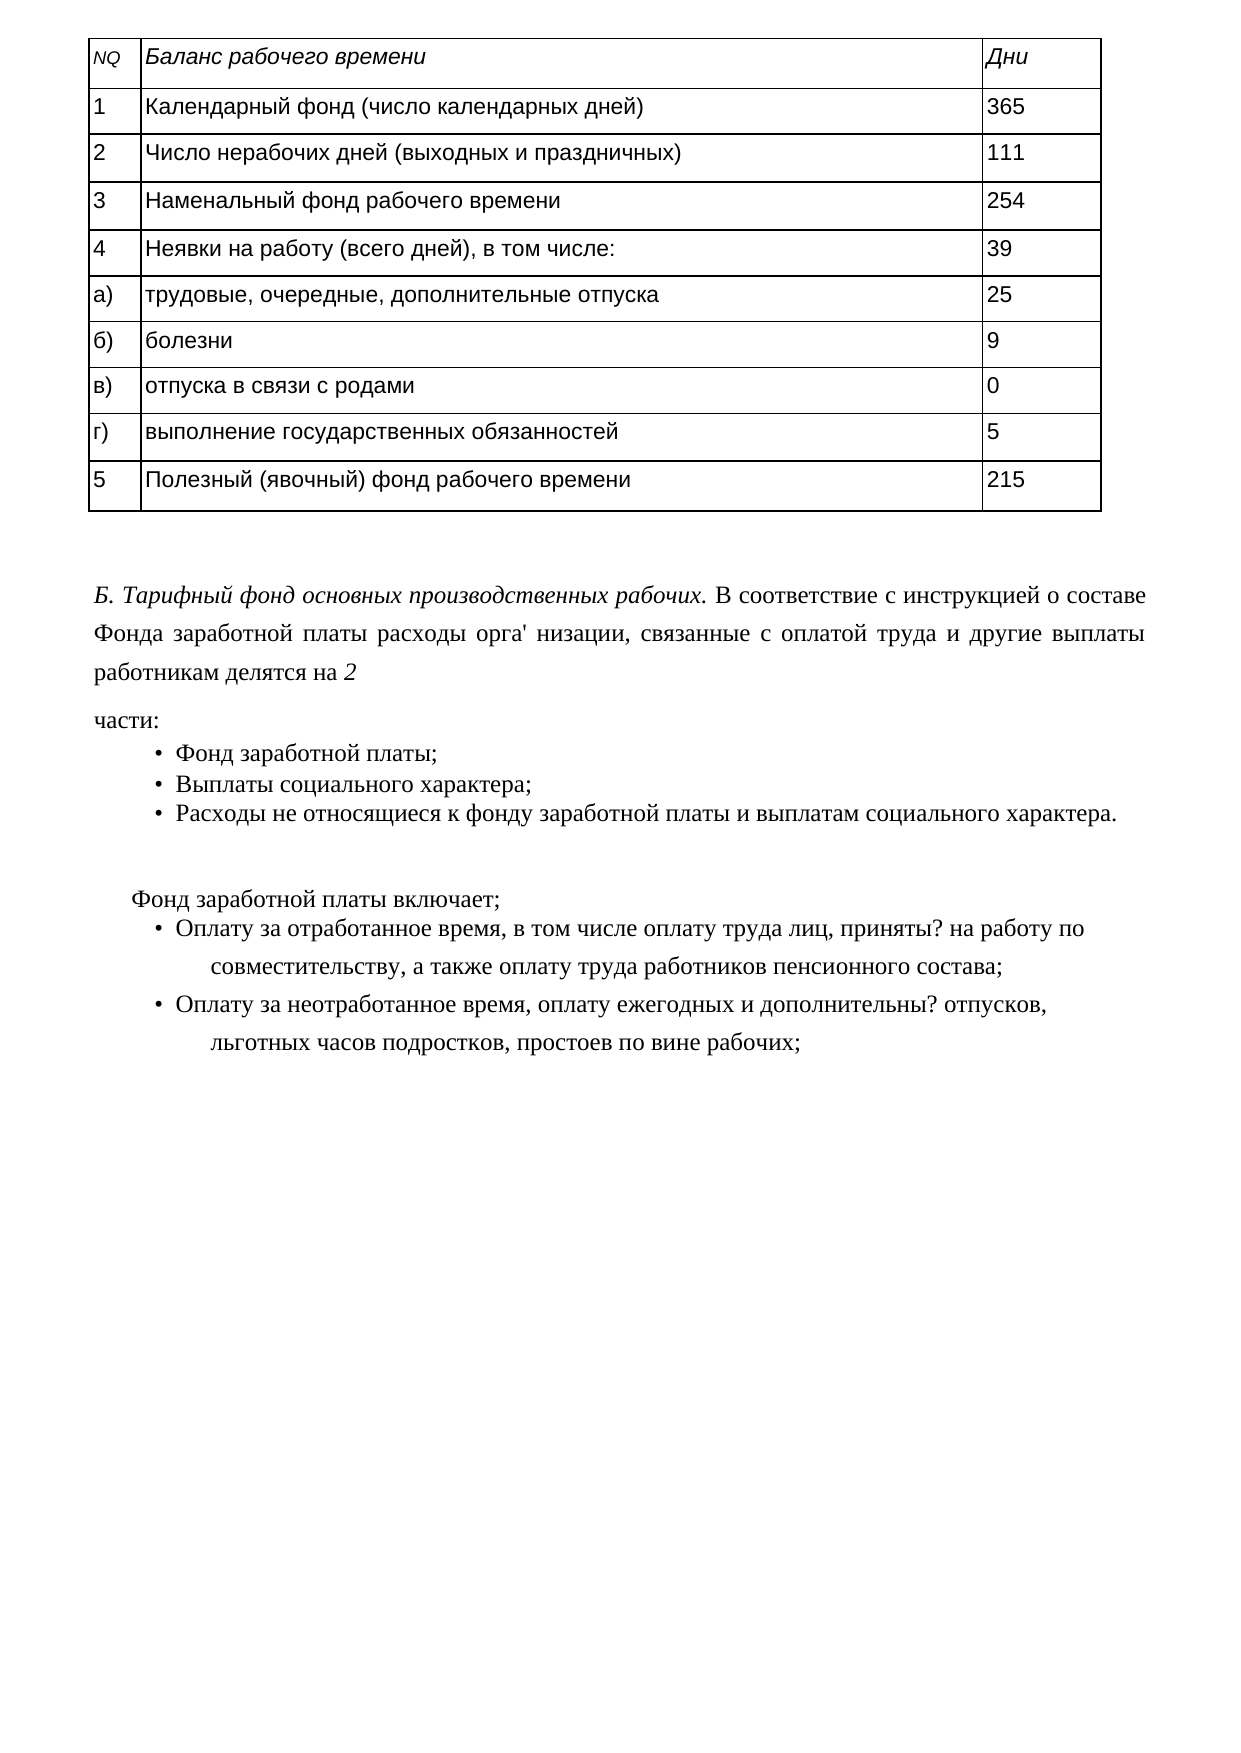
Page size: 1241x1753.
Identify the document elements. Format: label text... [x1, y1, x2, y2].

text части: [94, 705, 1146, 734]
table_cell 9 [983, 322, 1100, 367]
table_cell 365 [983, 89, 1100, 133]
table_cell 0 [983, 368, 1100, 412]
table_header Баланс рабочего времени [142, 39, 982, 87]
text • Выплаты социального характера; [154, 769, 1146, 798]
text Б. Тарифный фонд основных производственных рабочих. В соответствие с инструкцией о составе Фонда заработной платы расходы орга' низации, связанные с оплатой труда и другие выплаты работникам делятся на 2 [94, 580, 1146, 686]
table_cell 25 [983, 277, 1100, 321]
table_cell Календарный фонд (число календарных дней) [142, 89, 982, 133]
text • Оплату за отработанное время, в том числе оплату труда лиц, приняты? на работу по совместительству, а также оплату труда работников пенсионного состава; [154, 913, 1146, 980]
table_cell в) [90, 368, 140, 412]
table_cell болезни [142, 322, 982, 367]
table_cell 5 [90, 462, 140, 510]
text Фонд заработной платы включает; [131, 884, 1146, 913]
table_cell выполнение государственных обязанностей [142, 414, 982, 460]
table_cell 3 [90, 183, 140, 229]
table_cell а) [90, 277, 140, 321]
table_cell 5 [983, 414, 1100, 460]
text • Расходы не относящиеся к фонду заработной платы и выплатам социального характера. [154, 798, 1146, 827]
table_cell 2 [90, 135, 140, 181]
table_cell трудовые, очередные, дополнительные отпуска [142, 277, 982, 321]
table_cell 39 [983, 231, 1100, 275]
table_cell 1 [90, 89, 140, 133]
table_cell б) [90, 322, 140, 367]
text • Фонд заработной платы; [154, 738, 1146, 767]
text • Оплату за неотработанное время, оплату ежегодных и дополнительны? отпусков, льготных часов подростков, простоев по вине рабочих; [154, 989, 1146, 1056]
table_header Дни [983, 39, 1100, 87]
table_header nq [90, 39, 140, 87]
table_cell Наменальный фонд рабочего времени [142, 183, 982, 229]
table_cell 111 [983, 135, 1100, 181]
table_cell Полезный (явочный) фонд рабочего времени [142, 462, 982, 510]
table_cell 4 [90, 231, 140, 275]
table_cell Число нерабочих дней (выходных и праздничных) [142, 135, 982, 181]
table_cell Неявки на работу (всего дней), в том числе: [142, 231, 982, 275]
table_cell 215 [983, 462, 1100, 510]
table_cell 254 [983, 183, 1100, 229]
table_cell г) [90, 414, 140, 460]
table_cell отпуска в связи с родами [142, 368, 982, 412]
